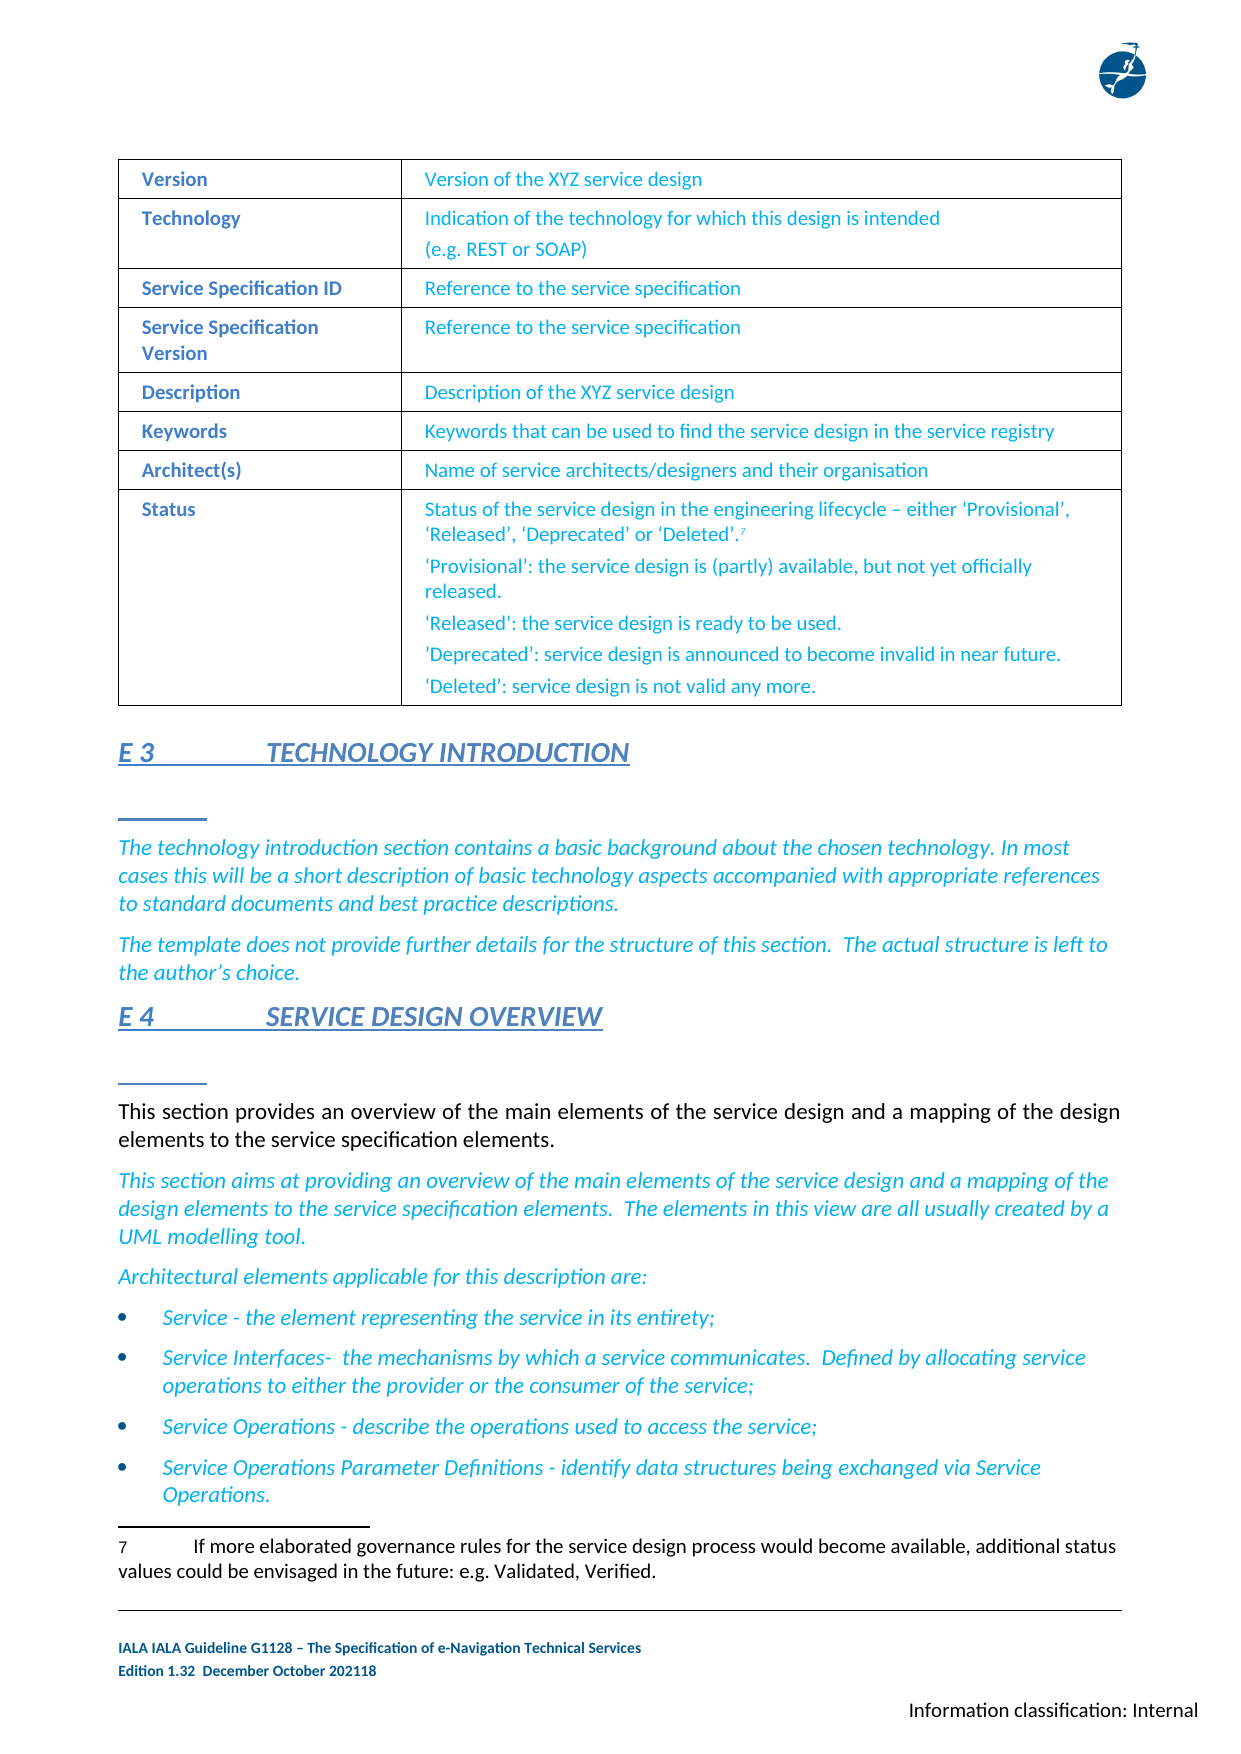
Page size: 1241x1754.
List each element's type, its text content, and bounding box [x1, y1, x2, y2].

table_cell Architect(s) [119, 451, 401, 488]
list SERVICE DESIGN OVERVIEW [118, 998, 1122, 1034]
text This section aims at providing an overview of the main elements of the service design and a mapping of the design elements to the service specification elements. The elements in this view are all usually created by a UML modelling tool. [118, 1166, 1122, 1250]
text The template does not provide further details for the structure of this section. The actual structure is left to the author’s choice. [118, 930, 1122, 986]
text Service Operations - describe the operations used to access the service; [118, 1412, 1122, 1440]
table_cell Status of the service design in the engineering lifecycle – either ‘Provisional’, ‘Released’, ‘Deprecated’ or ‘Deleted’. ‘Provisional’: the service design is (partly) available, but not yet officially released. ‘Released’: the service design is ready to be used. ’Deprecated’: service design is announced to become invalid in near future. ‘Deleted’: service design is not valid any more. [402, 490, 1121, 705]
text This section provides an overview of the main elements of the service design and a mapping of the design elements to the service specification elements. [118, 1097, 1122, 1153]
list TECHNOLOGY INTRODUCTION [118, 734, 1122, 769]
table_cell Service Specification Version [119, 308, 401, 372]
table_cell Status [119, 490, 401, 705]
table_cell Version of the XYZ service design [402, 160, 1121, 198]
table_cell Technology [119, 199, 401, 268]
text Service Interfaces- the mechanisms by which a service communicates. Defined by allocating service operations to either the provider or the consumer of the service; [118, 1343, 1122, 1399]
text Service - the element representing the service in its entirety; [118, 1303, 1122, 1331]
text The technology introduction section contains a basic background about the chosen technology. In most cases this will be a short description of basic technology aspects accompanied with appropriate references to standard documents and best practice descriptions. [118, 833, 1122, 917]
table_cell Indication of the technology for which this design is intended (e.g. REST or SOAP) [402, 199, 1121, 268]
text Service Operations Parameter Definitions - identify data structures being exchanged via Service Operations. [118, 1453, 1122, 1509]
table_cell Description [119, 373, 401, 411]
table_cell Service Specification ID [119, 269, 401, 307]
table_cell Version [119, 160, 401, 198]
table_cell Keywords that can be used to find the service design in the service registry [402, 412, 1121, 449]
table_cell Reference to the service specification [402, 269, 1121, 307]
table_cell Keywords [119, 412, 401, 449]
table_cell Reference to the service specification [402, 308, 1121, 372]
text Architectural elements applicable for this description are: [118, 1262, 1122, 1291]
table_cell Name of service architects/designers and their organisation [402, 451, 1121, 488]
table_cell Description of the XYZ service design [402, 373, 1121, 411]
picture [1076, 34, 1169, 126]
